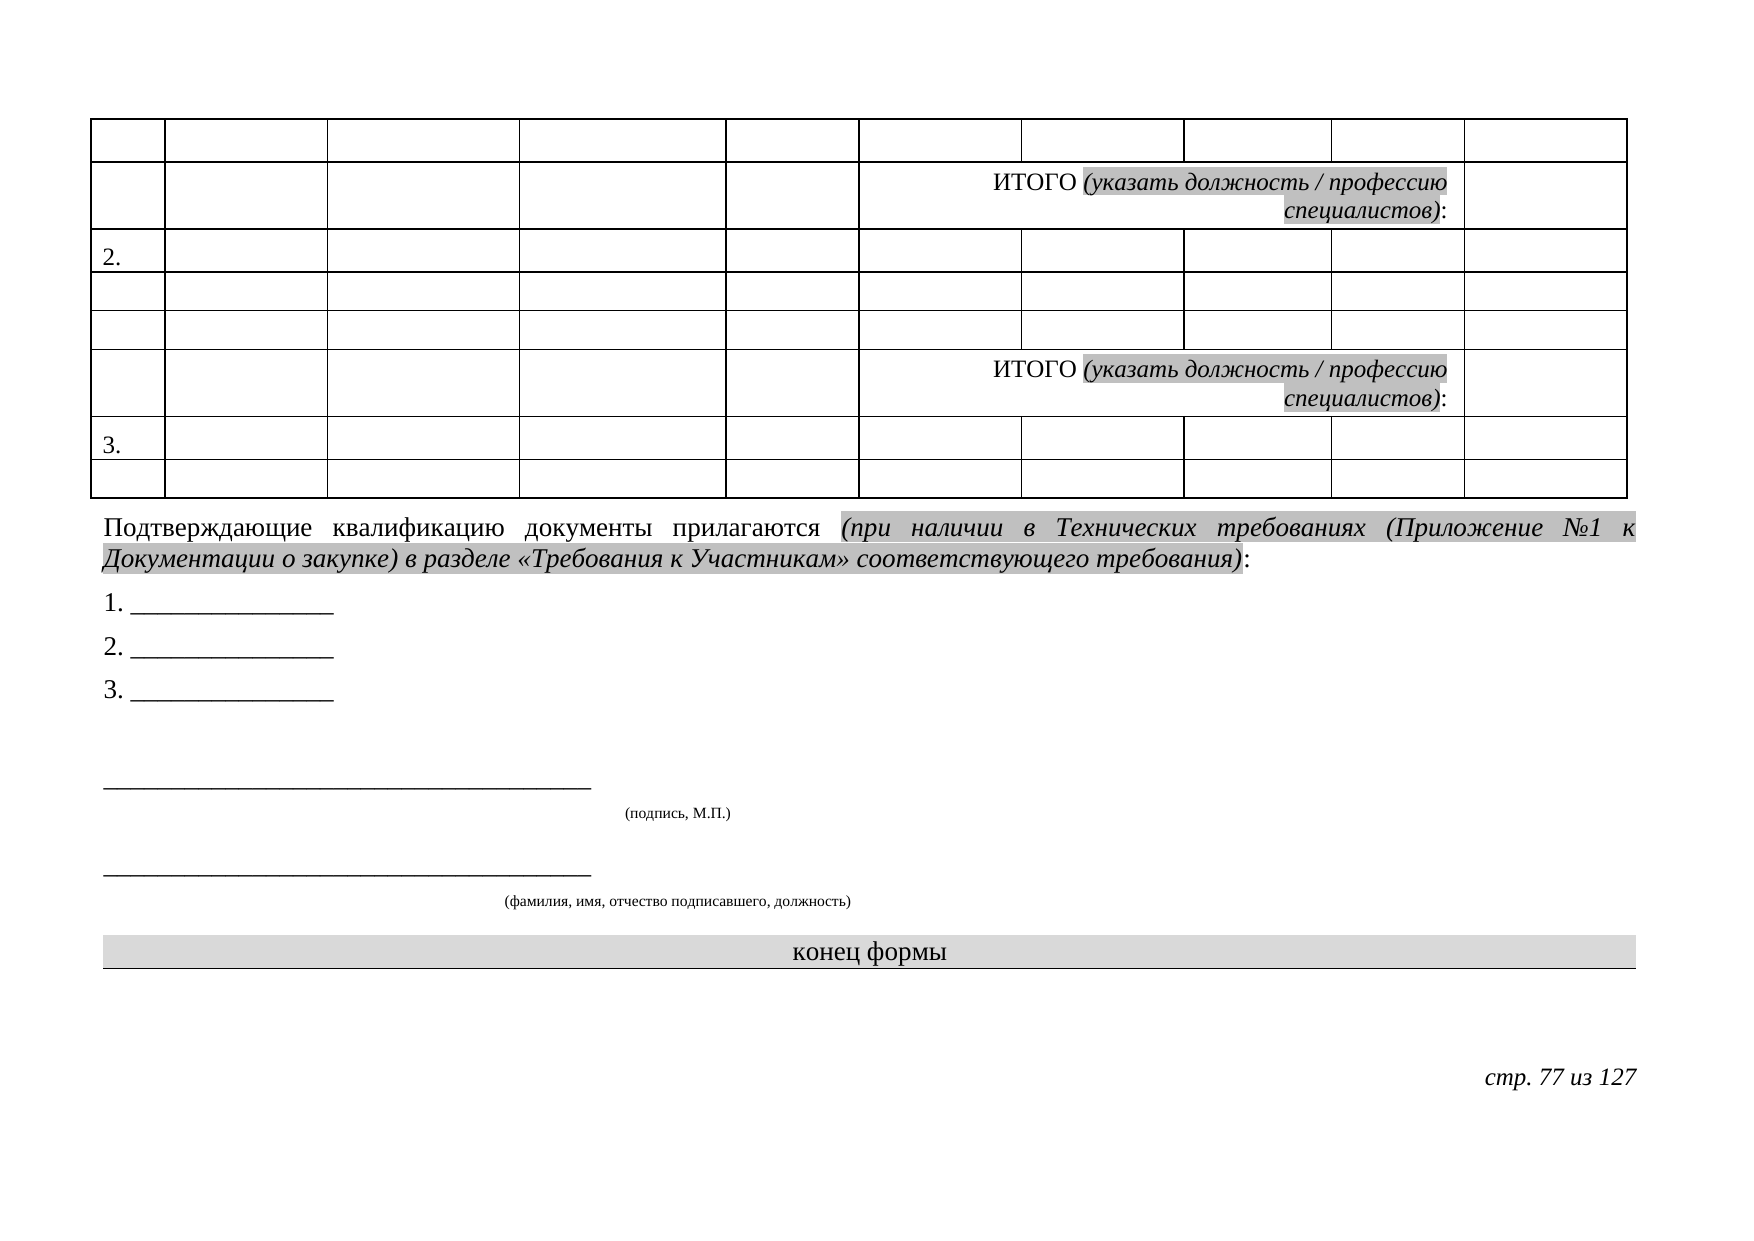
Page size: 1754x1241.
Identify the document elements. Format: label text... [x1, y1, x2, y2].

table_cell ИТОГО (указать должность / профессию специалистов): [860, 163, 1464, 228]
table_cell [1022, 417, 1183, 459]
table_cell [520, 230, 725, 271]
text ____________________________________ [103, 848, 1636, 879]
table_cell [860, 273, 1021, 310]
table_cell [727, 350, 858, 416]
text 1. _______________ [103, 586, 1636, 617]
table_cell [1332, 311, 1464, 348]
table_cell [1185, 311, 1331, 348]
table_cell [520, 460, 725, 497]
table_cell [860, 460, 1021, 497]
table_cell [166, 460, 327, 497]
table_cell [92, 163, 164, 228]
table_cell [520, 311, 725, 348]
table_cell [1465, 273, 1626, 310]
table_cell [727, 273, 858, 310]
table_cell [1185, 120, 1331, 161]
table_cell [92, 273, 164, 310]
table_cell [520, 273, 725, 310]
table_cell [166, 350, 327, 416]
table_cell [727, 417, 858, 459]
table_cell [92, 460, 164, 497]
table_cell [1022, 120, 1183, 161]
table_cell [92, 311, 164, 348]
table_cell [92, 350, 164, 416]
table_cell [166, 311, 327, 348]
table_cell [1022, 311, 1183, 348]
table_cell [328, 311, 519, 348]
table_cell [92, 120, 164, 161]
table_cell [1465, 120, 1626, 161]
text 3. _______________ [103, 673, 1636, 704]
table_cell [1185, 417, 1331, 459]
table_cell [166, 230, 327, 271]
table_cell [166, 417, 327, 459]
table_cell [328, 273, 519, 310]
table_cell [1185, 460, 1331, 497]
table_cell [328, 120, 519, 161]
table_cell [860, 120, 1021, 161]
table_cell [520, 120, 725, 161]
table_cell [166, 120, 327, 161]
table_cell [1185, 230, 1331, 271]
table_cell [1332, 120, 1464, 161]
table_cell [520, 417, 725, 459]
table_cell [727, 460, 858, 497]
table_cell [166, 163, 327, 228]
text (подпись, М.П.) [103, 804, 1252, 836]
table_cell [328, 350, 519, 416]
text Подтверждающие квалификацию документы прилагаются (при наличии в Технических требованиях (Приложение №1 к Документации о закупке) в разделе «Требования к Участникам» соответствующего требования): [103, 511, 1636, 574]
table_cell [328, 460, 519, 497]
table_cell [1022, 273, 1183, 310]
table_cell [328, 230, 519, 271]
table_cell [1465, 311, 1626, 348]
table_cell [860, 417, 1021, 459]
table_cell [1332, 230, 1464, 271]
table_cell [1332, 417, 1464, 459]
table_cell [727, 163, 858, 228]
table_cell [520, 163, 725, 228]
table_cell [727, 230, 858, 271]
table_cell [727, 311, 858, 348]
table_cell [1185, 273, 1331, 310]
table_cell [520, 350, 725, 416]
table_cell [1022, 230, 1183, 271]
table_cell [1465, 417, 1626, 459]
table_cell [1465, 460, 1626, 497]
table_cell [166, 273, 327, 310]
text 2. _______________ [103, 630, 1636, 661]
table_cell [1465, 350, 1626, 416]
table_cell ИТОГО (указать должность / профессию специалистов): [860, 350, 1464, 416]
table_cell [1022, 460, 1183, 497]
table_cell [1465, 163, 1626, 228]
table_cell [92, 230, 164, 271]
table_cell [1332, 273, 1464, 310]
table_cell [860, 230, 1021, 271]
table_cell [727, 120, 858, 161]
text ____________________________________ [103, 761, 1636, 792]
table_cell [328, 417, 519, 459]
table_cell [1332, 460, 1464, 497]
table_cell [328, 163, 519, 228]
text конец формы [103, 935, 1636, 968]
text (фамилия, имя, отчество подписавшего, должность) [103, 892, 1252, 923]
table_cell [1465, 230, 1626, 271]
table_cell [92, 417, 164, 459]
table_cell [860, 311, 1021, 348]
